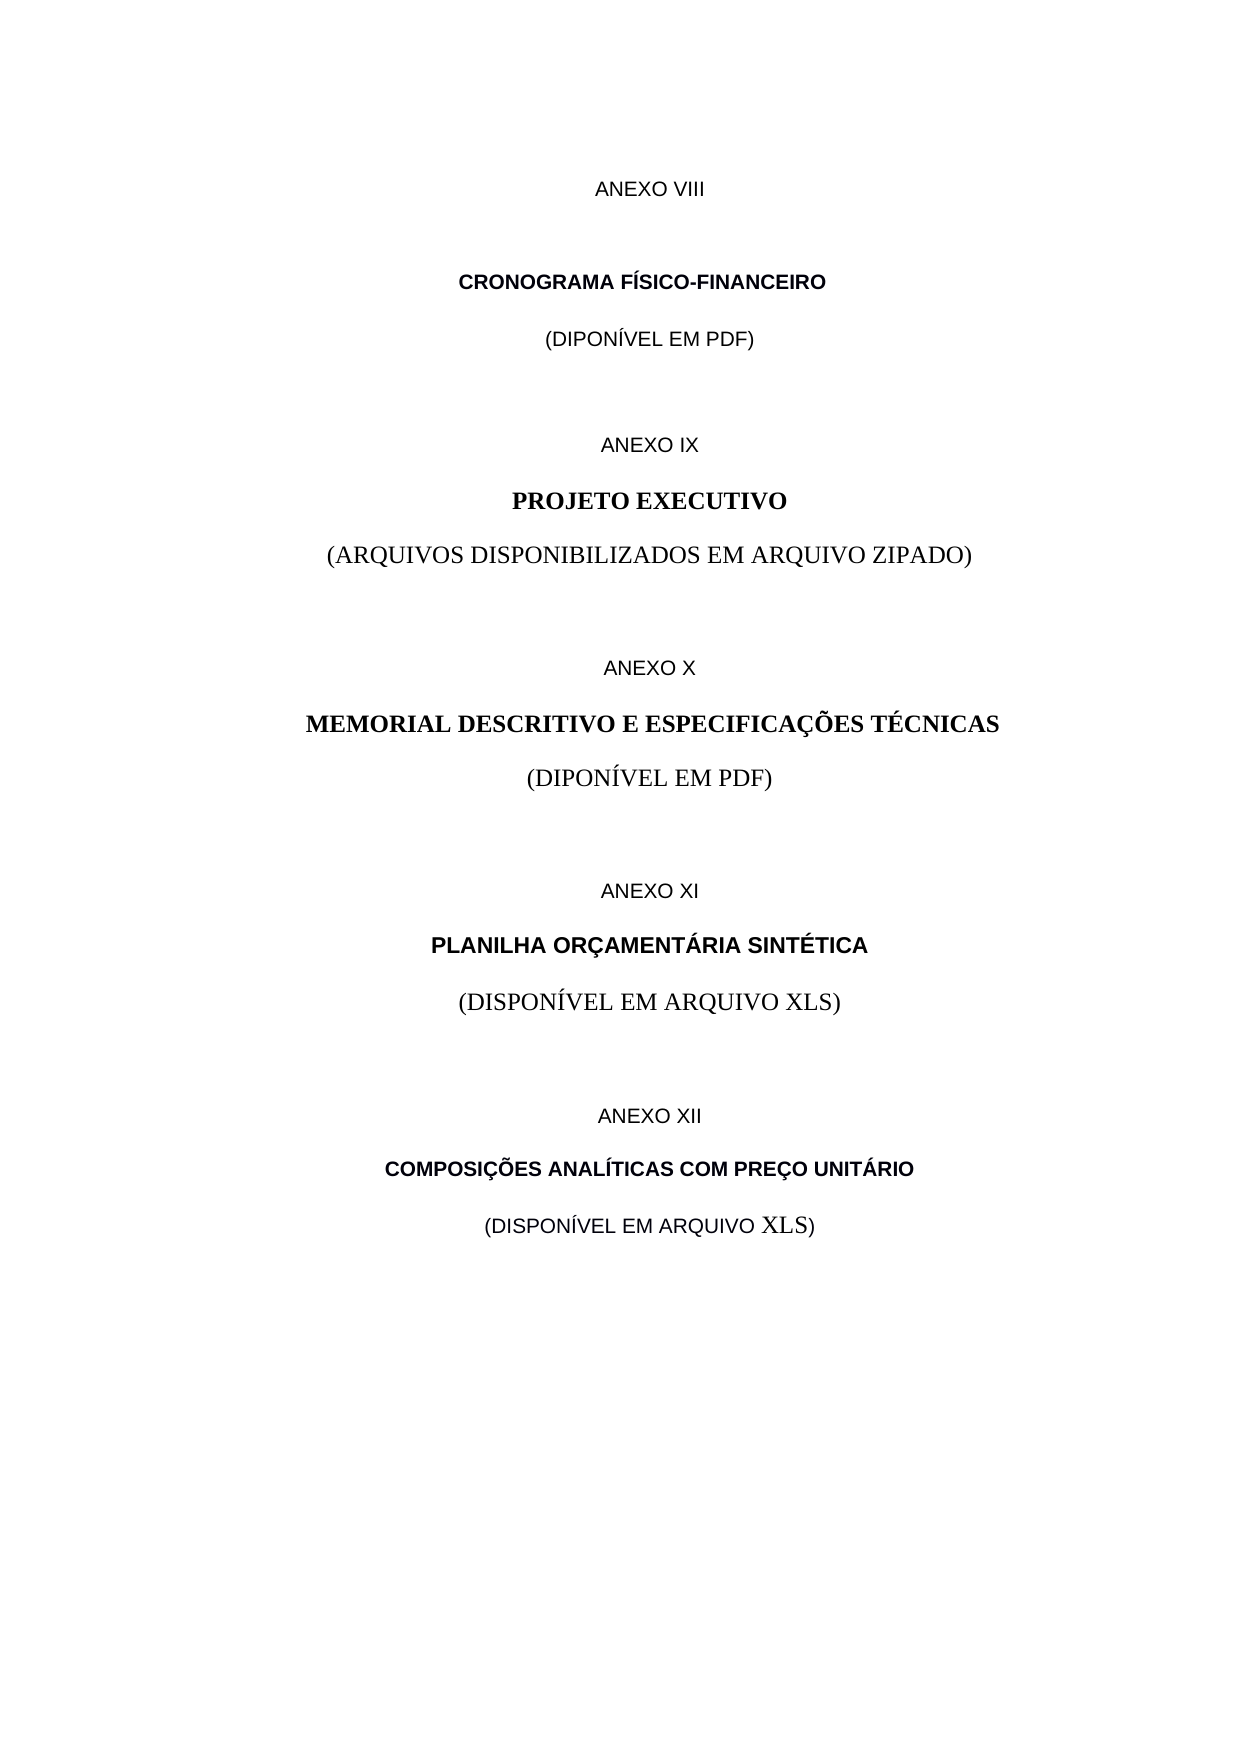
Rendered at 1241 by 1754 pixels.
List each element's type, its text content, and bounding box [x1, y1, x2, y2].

text PROJETO EXECUTIVO [177, 486, 1122, 515]
text ANEXO VIII [177, 177, 1122, 201]
text PLANILHA ORÇAMENTÁRIA SINTÉTICA [177, 932, 1122, 958]
text (DIPONÍVEL EM PDF) [177, 763, 1122, 792]
text ANEXO X [177, 656, 1122, 680]
text (DISPONÍVEL EM ARQUIVO XLS) [177, 1210, 1122, 1238]
text ANEXO XII [177, 1103, 1122, 1127]
text MEMORIAL DESCRITIVO E ESPECIFICAÇÕES TÉCNICAS [177, 709, 1122, 738]
text ANEXO IX [177, 433, 1122, 457]
text (DISPONÍVEL EM ARQUIVO XLS) [177, 987, 1122, 1016]
text COMPOSIÇÕES ANALÍTICAS COM PREÇO UNITÁRIO [177, 1157, 1122, 1181]
text (ARQUIVOS DISPONIBILIZADOS EM ARQUIVO ZIPADO) [177, 540, 1122, 568]
text ANEXO XI [177, 879, 1122, 903]
text (DIPONÍVEL EM PDF) [177, 327, 1122, 351]
text CRONOGRAMA FÍSICO-FINANCEIRO [162, 270, 1122, 294]
